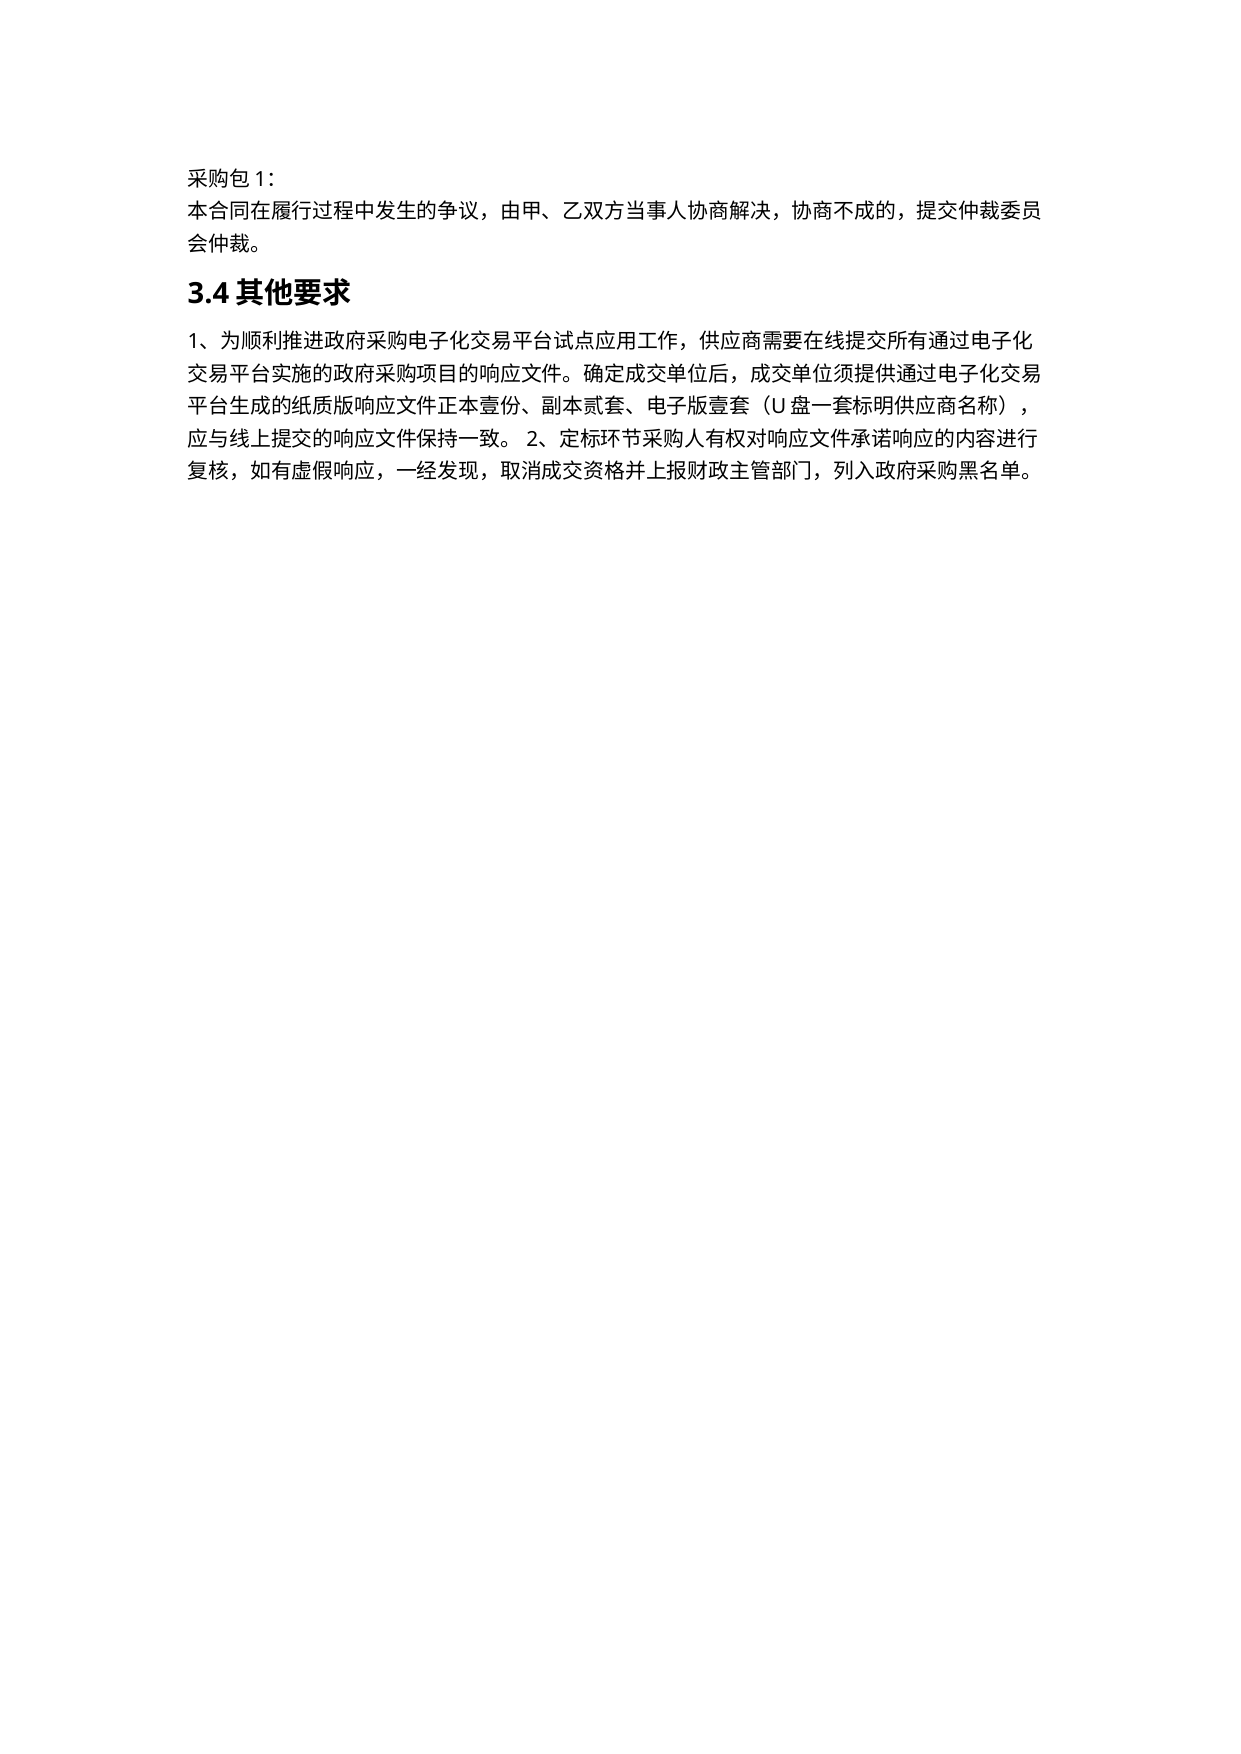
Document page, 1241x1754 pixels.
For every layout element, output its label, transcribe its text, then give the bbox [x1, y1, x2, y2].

text 采购包1： [187, 162, 1053, 194]
text 1、为顺利推进政府采购电子化交易平台试点应用工作，供应商需要在线提交所有通过电子化交易平台实施的政府采购项目的响应文件。确定成交单位后，成交单位须提供通过电子化交易平台生成的纸质版响应文件正本壹份、副本贰套、电子版壹套（U盘一套标明供应商名称），应与线上提交的响应文件保持一致。 2、定标环节采购人有权对响应文件承诺响应的内容进行复核，如有虚假响应，一经发现，取消成交资格并上报财政主管部门，列入政府采购黑名单。 [187, 324, 1053, 487]
text 本合同在履行过程中发生的争议，由甲、乙双方当事人协商解决，协商不成的，提交仲裁委员会仲裁。 [187, 194, 1053, 259]
text 3.4其他要求 [187, 259, 1053, 324]
